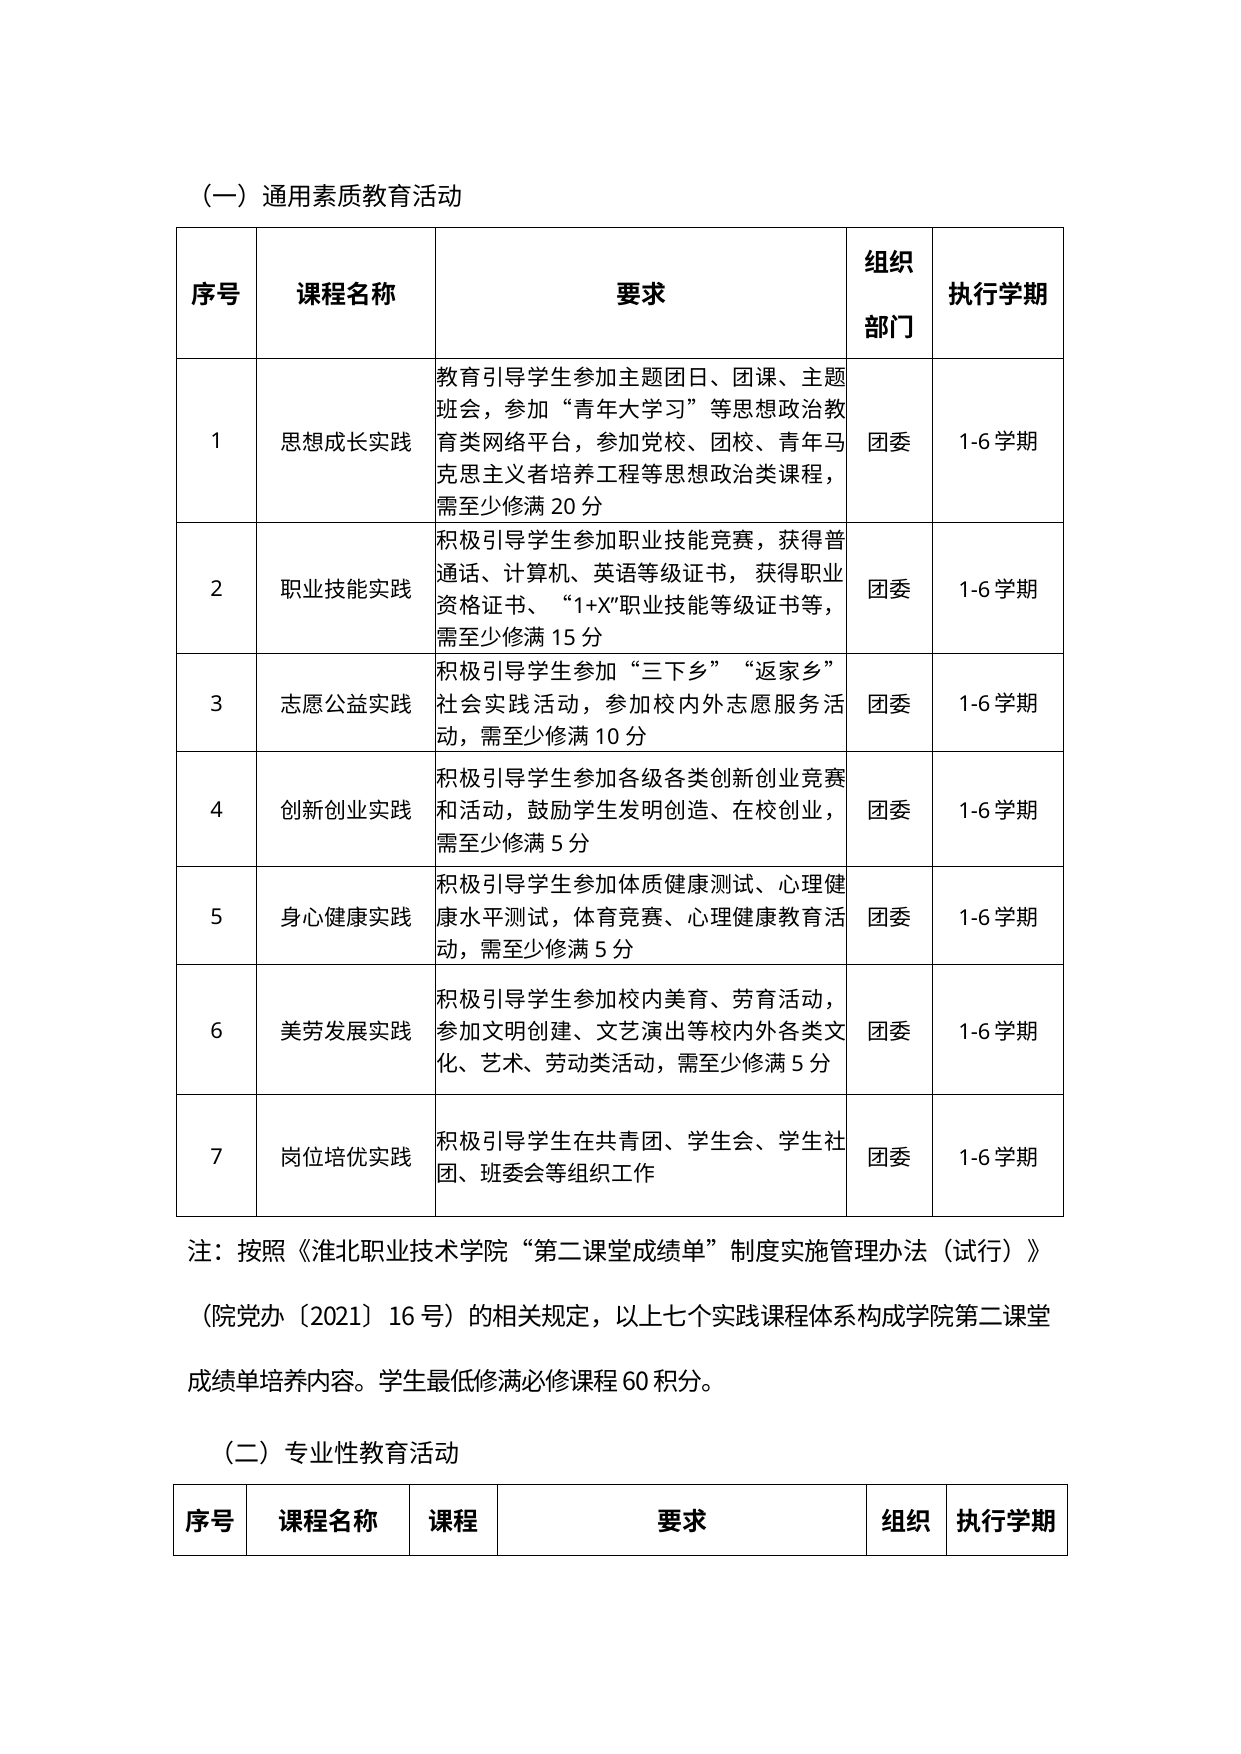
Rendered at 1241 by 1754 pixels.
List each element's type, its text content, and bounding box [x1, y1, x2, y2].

table_header 课程名称 [257, 228, 435, 358]
text （二）专业性教育活动 [209, 1419, 1053, 1484]
table_cell 1-6学期 [933, 965, 1063, 1094]
table_header 执行学期 [947, 1485, 1067, 1555]
table_header 执行学期 [933, 228, 1063, 358]
table_cell 积极引导学生参加体质健康测试、心理健康水平测试，体育竞赛、心理健康教育活动，需至少修满 5 分 [436, 867, 846, 964]
table_cell 积极引导学生参加“三下乡”“返家乡”社会实践活动，参加校内外志愿服务活动，需至少修满 10 分 [436, 654, 846, 751]
table_cell 岗位培优实践 [257, 1095, 435, 1216]
table_header 课程 性质 [410, 1485, 497, 1555]
text 注：按照《淮北职业技术学院“第二课堂成绩单”制度实施管理办法（试行）》（院党办〔2021〕16 号）的相关规定，以上七个实践课程体系构成学院第二课堂成绩单培养内容。学生最低修满必修课程 60 积分。 [187, 1217, 1053, 1412]
table_cell 7 [177, 1095, 256, 1216]
table_header 组织 部门 [847, 228, 932, 358]
table_cell 积极引导学生参加各级各类创新创业竞赛和活动，鼓励学生发明创造、在校创业，需至少修满 5 分 [436, 752, 846, 866]
table_header 要求 [436, 228, 846, 358]
table_header 课程名称 [247, 1485, 409, 1555]
table_cell 职业技能实践 [257, 523, 435, 653]
table_header 序号 [174, 1485, 246, 1555]
table_cell 思想成长实践 [257, 359, 435, 522]
table_cell 创新创业实践 [257, 752, 435, 866]
table_cell 美劳发展实践 [257, 965, 435, 1094]
table_cell 团委 [847, 523, 932, 653]
table_cell 团委 [847, 867, 932, 964]
table_header 组织 部门 [867, 1485, 946, 1555]
table_cell 积极引导学生参加校内美育、劳育活动，参加文明创建、文艺演出等校内外各类文化、艺术、劳动类活动，需至少修满 5 分 [436, 965, 846, 1094]
table_cell 团委 [847, 752, 932, 866]
table_cell 团委 [847, 1095, 932, 1216]
table_cell 1-6学期 [933, 867, 1063, 964]
table_cell 1-6学期 [933, 523, 1063, 653]
table_cell 团委 [847, 965, 932, 1094]
table_cell 5 [177, 867, 256, 964]
table_cell 积极引导学生在共青团、学生会、学生社团、班委会等组织工作 [436, 1095, 846, 1216]
table_cell 1-6学期 [933, 359, 1063, 522]
table_cell 教育引导学生参加主题团日、团课、主题班会，参加“青年大学习”等思想政治教育类网络平台，参加党校、团校、青年马克思主义者培养工程等思想政治类课程，需至少修满 20 分 [436, 359, 846, 522]
table_cell 6 [177, 965, 256, 1094]
table_header 序号 [177, 228, 256, 358]
table_cell 1 [177, 359, 256, 522]
table_cell 志愿公益实践 [257, 654, 435, 751]
table_cell 3 [177, 654, 256, 751]
table_cell 团委 [847, 654, 932, 751]
table_header 要求 [498, 1485, 866, 1555]
table_cell 团委 [847, 359, 932, 522]
table_cell 1-6学期 [933, 1095, 1063, 1216]
table_cell 积极引导学生参加职业技能竞赛，获得普通话、计算机、英语等级证书， 获得职业资格证书、“1+X”职业技能等级证书等，需至少修满 15 分 [436, 523, 846, 653]
table_cell 1-6学期 [933, 654, 1063, 751]
table_cell 4 [177, 752, 256, 866]
text （一）通用素质教育活动 [187, 162, 1053, 227]
table_cell 2 [177, 523, 256, 653]
table_cell 身心健康实践 [257, 867, 435, 964]
table_cell 1-6学期 [933, 752, 1063, 866]
